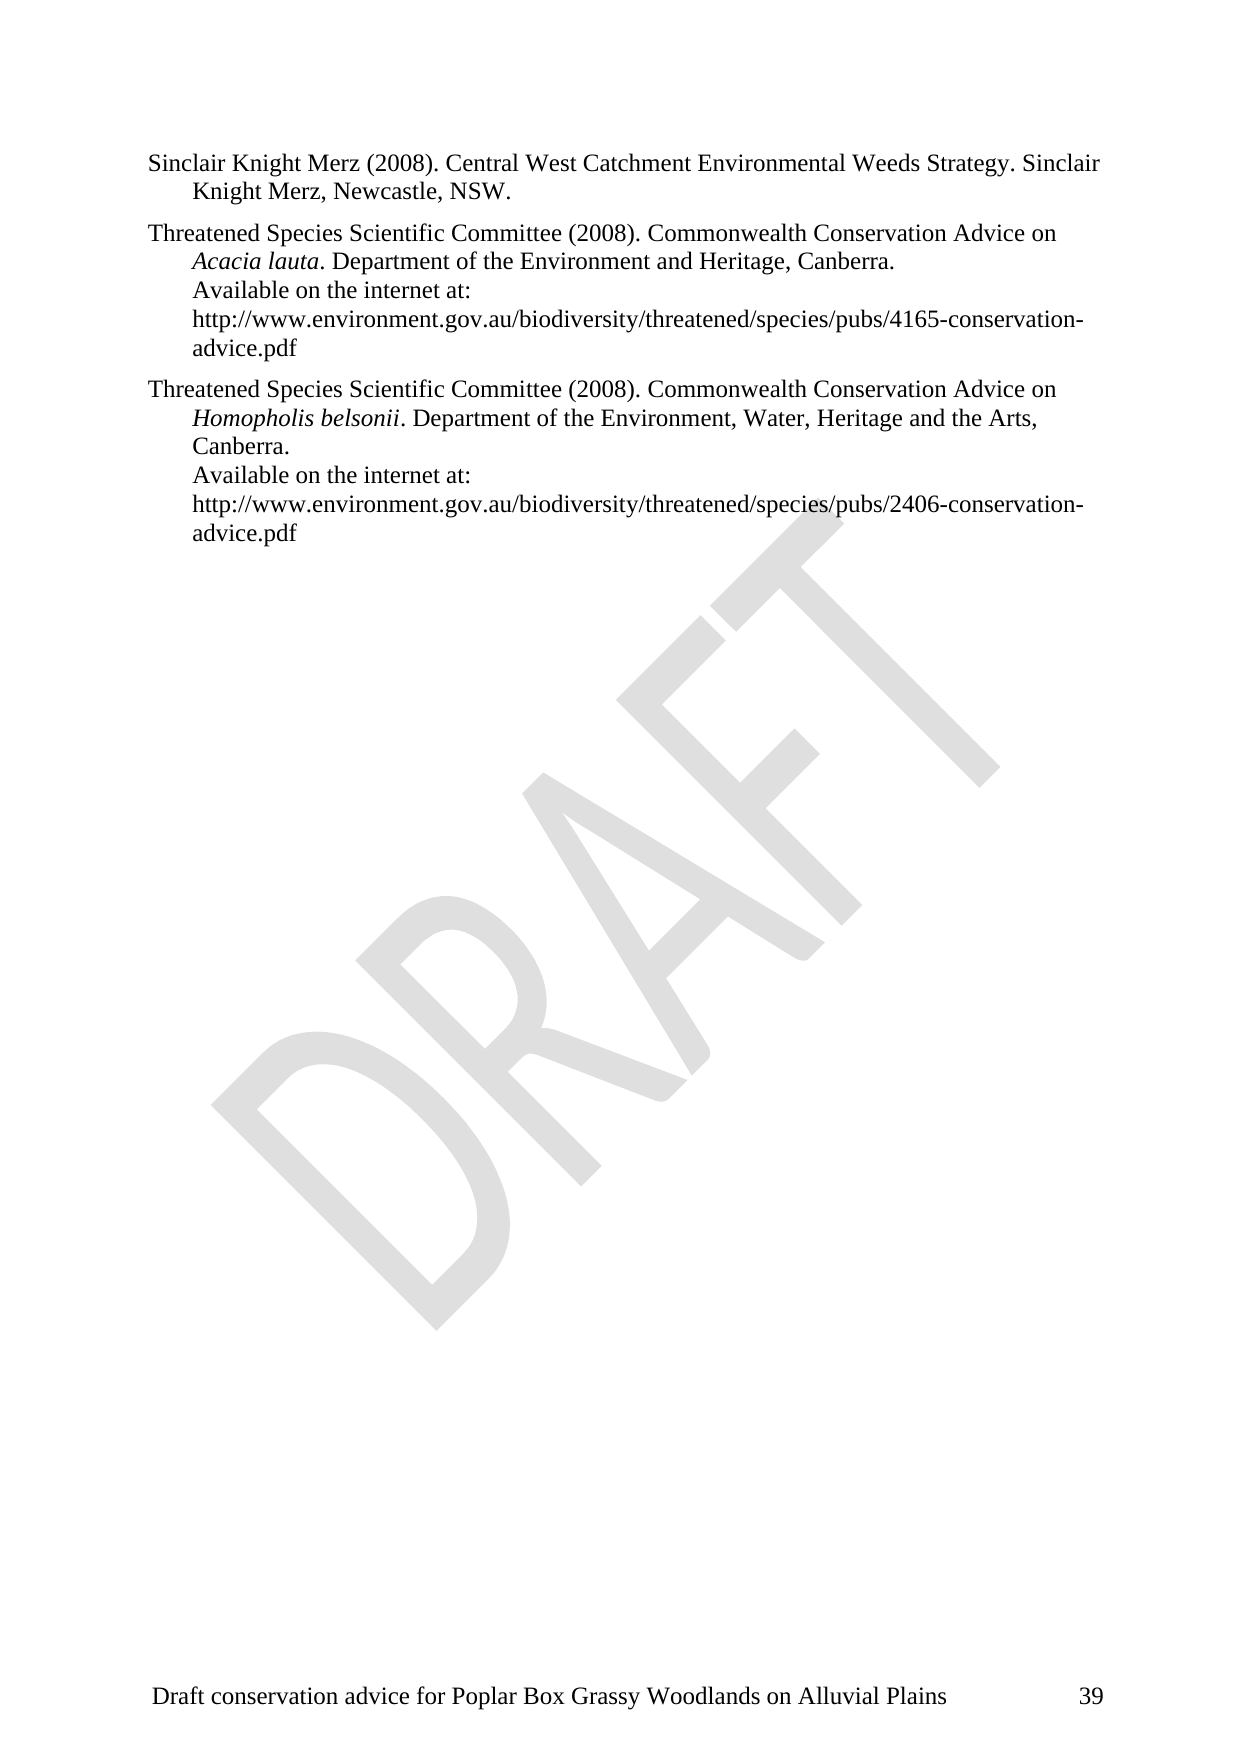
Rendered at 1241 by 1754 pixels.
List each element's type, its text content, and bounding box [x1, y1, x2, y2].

list Threatened Species Scientific Committee (2008). Commonwealth Conservation Advice on Acacia lauta. Department of the Environment and Heritage, Canberra. [148, 218, 1107, 275]
list Sinclair Knight Merz (2008). Central West Catchment Environmental Weeds Strategy. Sinclair Knight Merz, Newcastle, NSW. [148, 148, 1107, 205]
list Available on the internet at: http://www.environment.gov.au/biodiversity/threatened/species/pubs/4165-conservation-advice.pdf [192, 275, 1107, 361]
list Threatened Species Scientific Committee (2008). Commonwealth Conservation Advice on Homopholis belsonii. Department of the Environment, Water, Heritage and the Arts, Canberra. [148, 374, 1107, 460]
list Available on the internet at: http://www.environment.gov.au/biodiversity/threatened/species/pubs/2406-conservation-advice.pdf [192, 460, 1107, 546]
